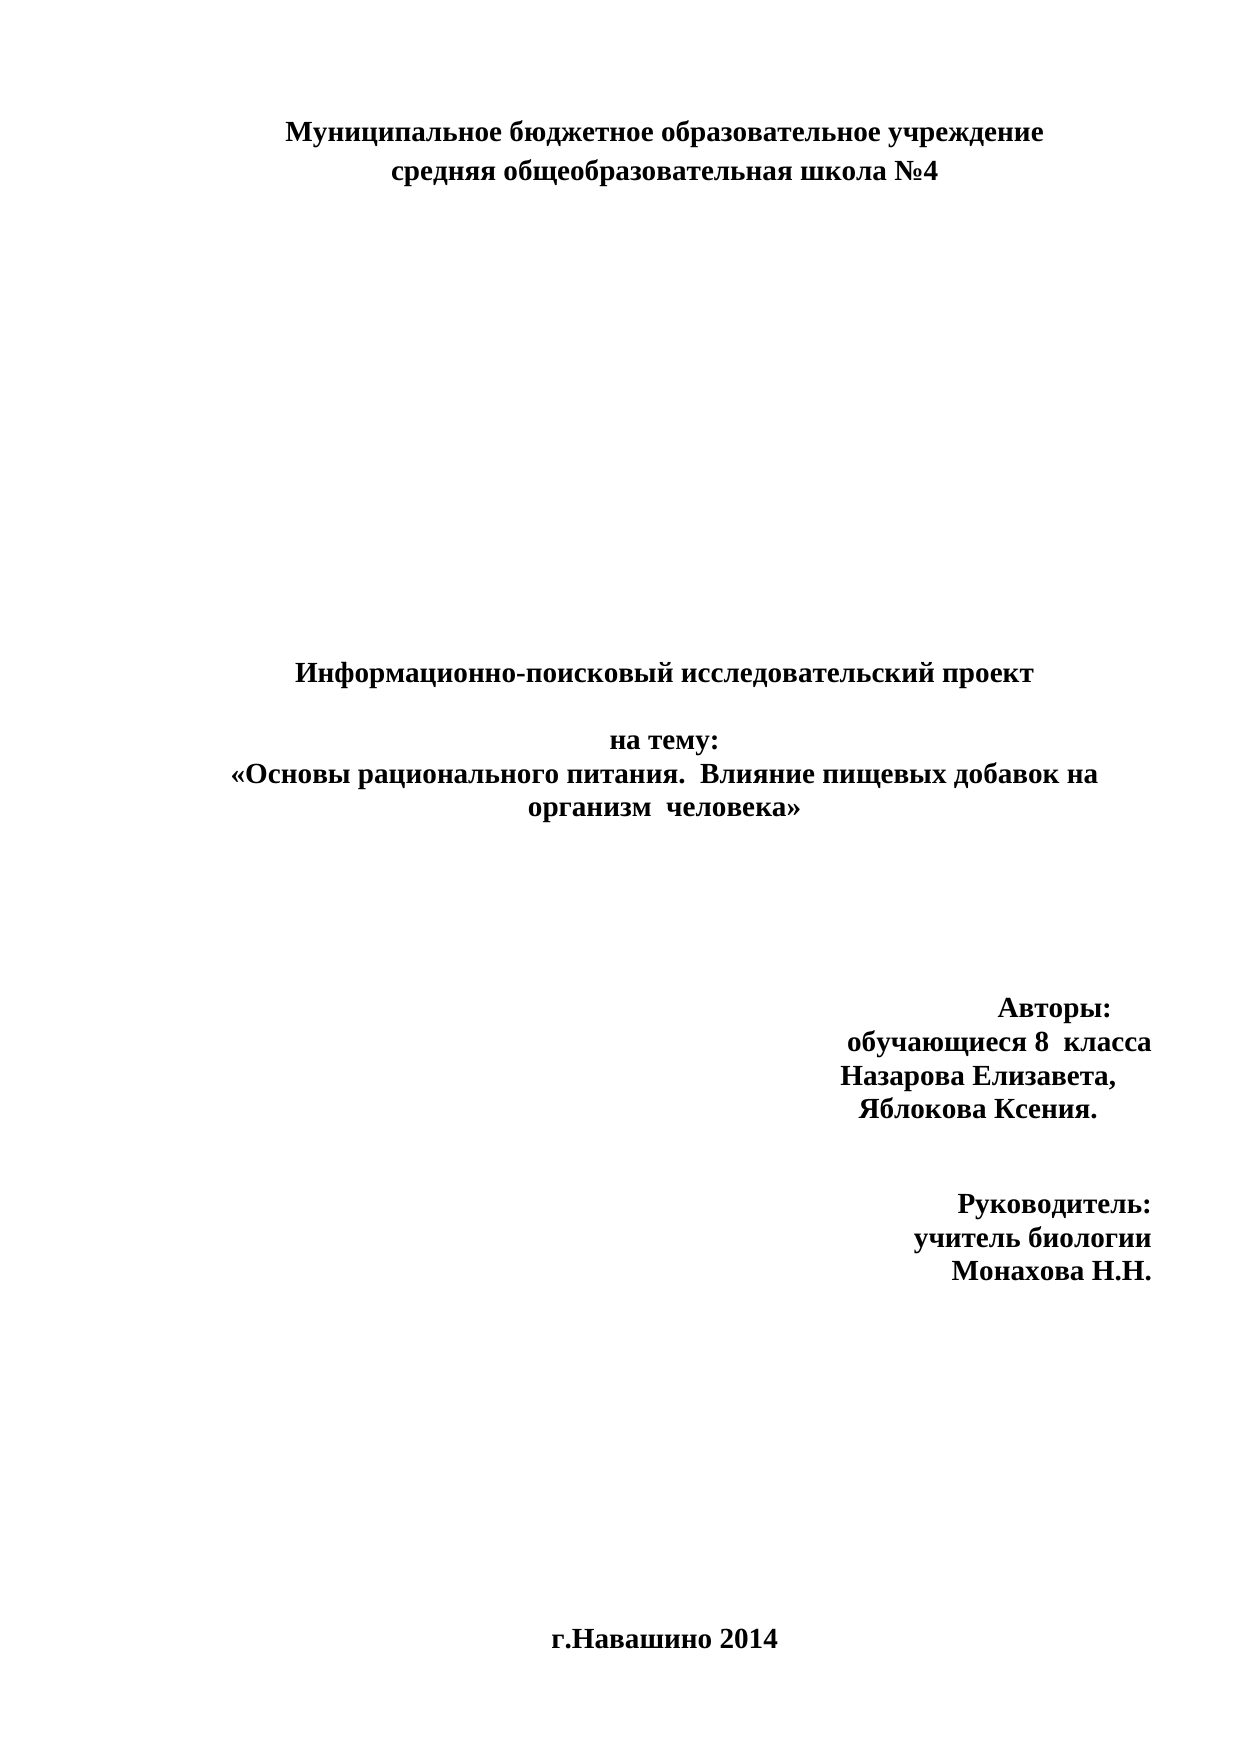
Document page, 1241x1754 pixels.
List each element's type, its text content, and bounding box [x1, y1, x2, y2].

text Авторы: [177, 991, 1152, 1024]
text Руководитель: [177, 1186, 1152, 1220]
text обучающиеся 8 класса [177, 1024, 1152, 1058]
text на тему: [177, 722, 1152, 756]
text г.Навашино 2014 [177, 1621, 1152, 1655]
text «Основы рационального питания. Влияние пищевых добавок на организм человека» [177, 756, 1152, 823]
text Яблокова Ксения. [177, 1091, 1152, 1125]
text Назарова Елизавета, [177, 1058, 1152, 1091]
text средняя общеобразовательная школа №4 [177, 153, 1152, 187]
text Монахова Н.Н. [177, 1253, 1152, 1287]
text Информационно-поисковый исследовательский проект [177, 655, 1152, 689]
text учитель биологии [177, 1220, 1152, 1253]
subtitle Муниципальное бюджетное образовательное учреждение [177, 114, 1152, 147]
